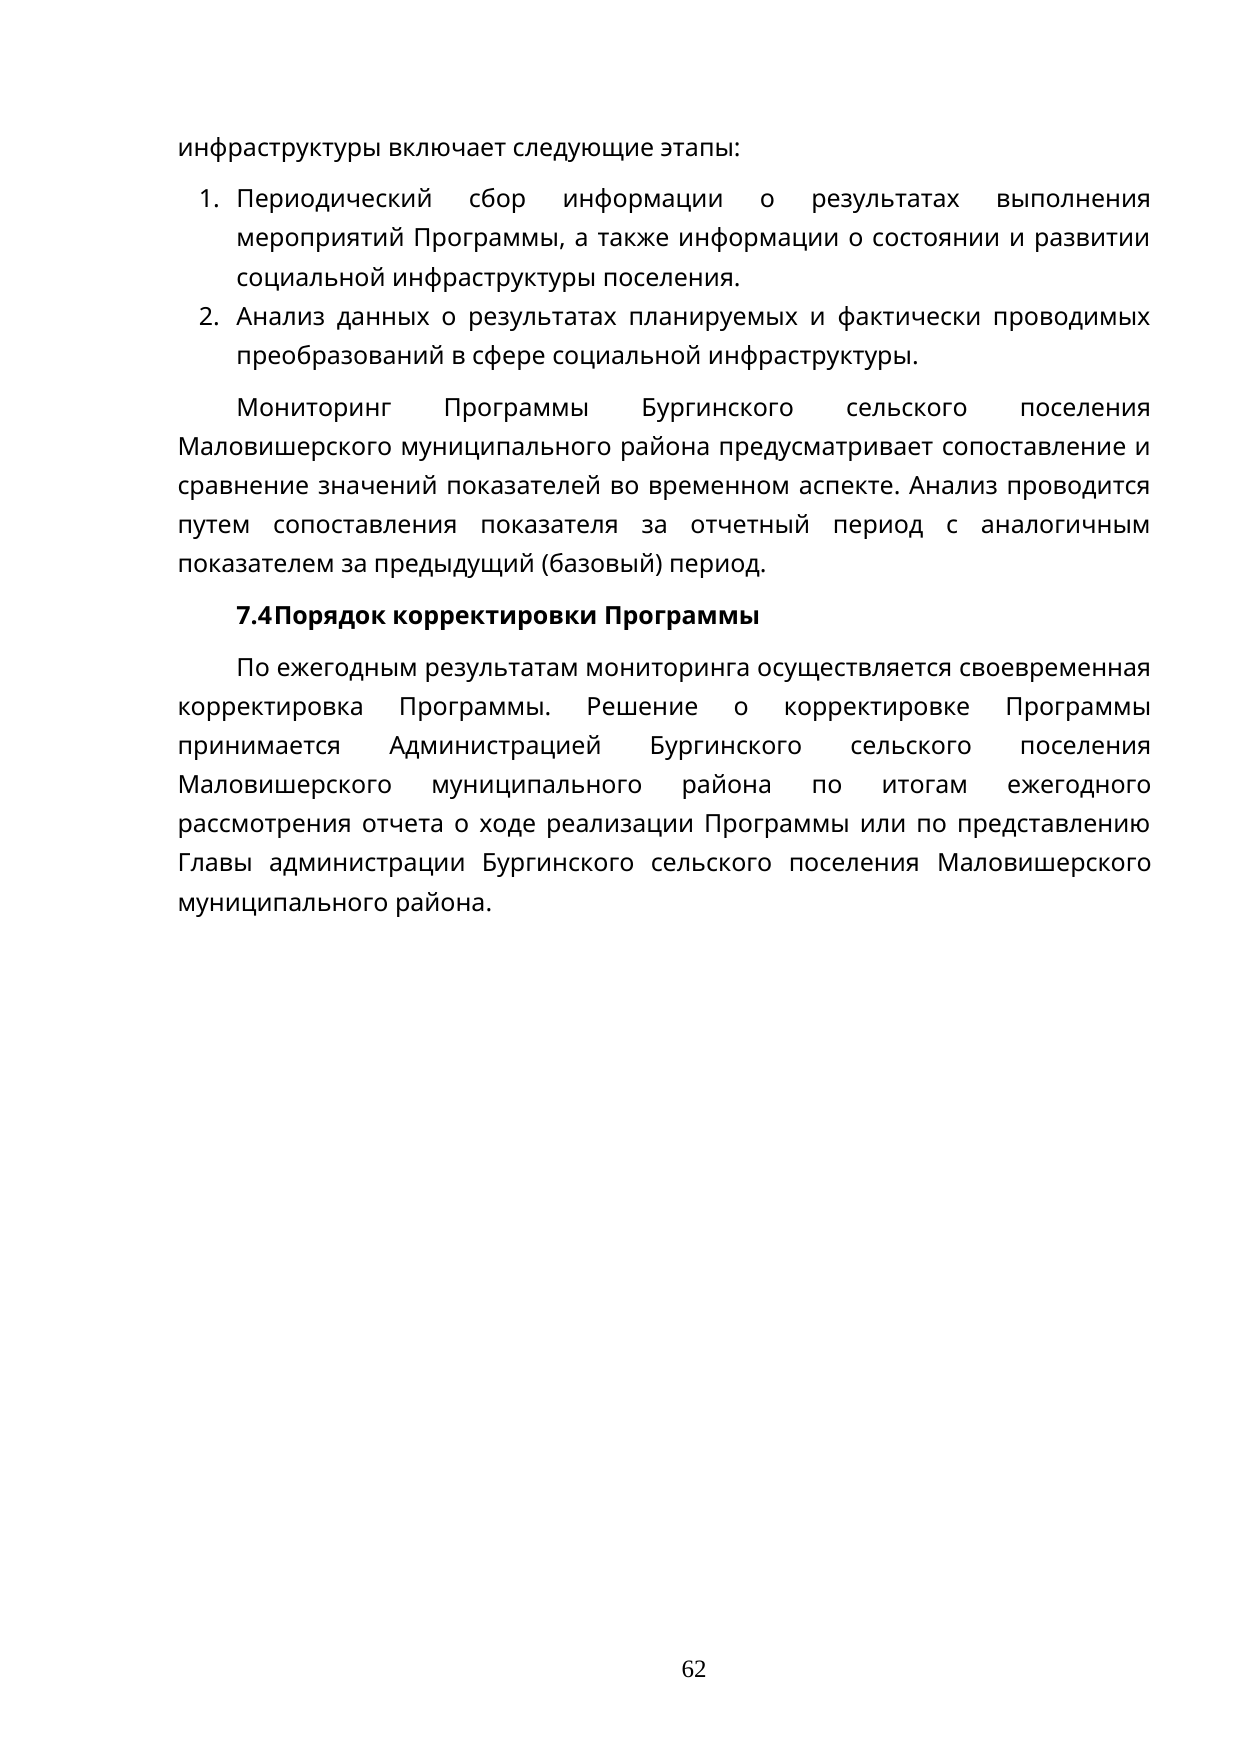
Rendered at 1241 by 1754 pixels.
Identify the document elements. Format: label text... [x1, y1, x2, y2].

list Анализ данных о результатах планируемых и фактически проводимых преобразований в сфере социальной инфраструктуры. [199, 298, 1152, 372]
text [177, 129, 1152, 163]
text Мониторинг Программы Бургинского сельского поселения Маловишерского муниципального района предусматривает сопоставление и сравнение значений показателей во временном аспекте. Анализ проводится путем сопоставления показателя за отчетный период с аналогичным показателем за предыдущий (базовый) период. [177, 389, 1152, 580]
list Периодический сбор информации о результатах выполнения мероприятий Программы, а также информации о состоянии и развитии социальной инфраструктуры поселения. [199, 181, 1152, 293]
text Порядок корректировки Программы [236, 598, 1152, 632]
text По ежегодным результатам мониторинга осуществляется своевременная корректировка Программы. Решение о корректировке Программы принимается Администрацией Бургинского сельского поселения Маловишерского муниципального района по итогам ежегодного рассмотрения отчета о ходе реализации Программы или по представлению Главы администрации Бургинского сельского поселения Маловишерского муниципального района. [177, 649, 1152, 918]
